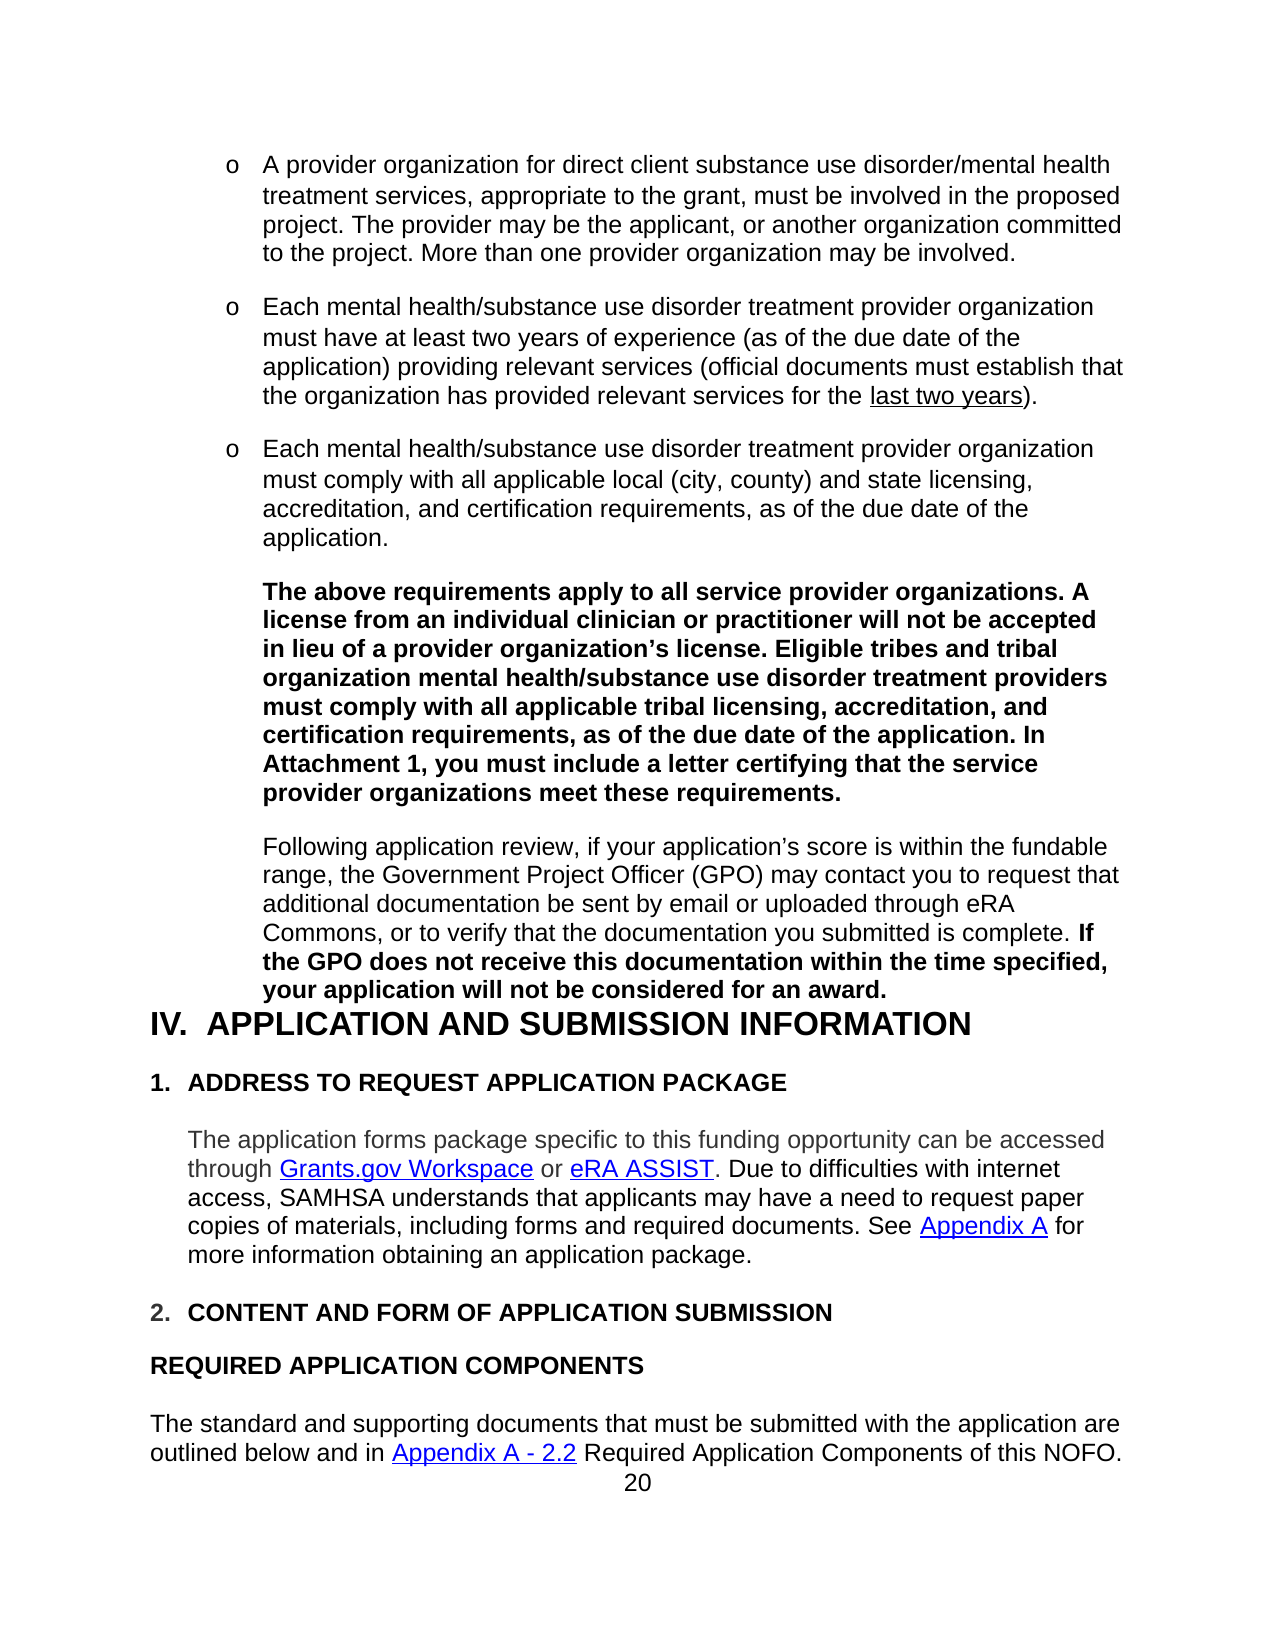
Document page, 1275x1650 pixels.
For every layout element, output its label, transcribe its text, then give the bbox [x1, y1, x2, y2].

subtitle ADDRESS TO REQUEST APPLICATION PACKAGE [150, 1067, 1125, 1096]
text The above requirements apply to all service provider organizations. A license from an individual clinician or practitioner will not be accepted in lieu of a provider organization’s license. Eligible tribes and tribal organization mental health/substance use disorder treatment providers must comply with all applicable tribal licensing, accreditation, and certification requirements, as of the due date of the application. In Attachment 1, you must include a letter certifying that the service provider organizations meet these requirements. [262, 577, 1125, 807]
list Each mental health/substance use disorder treatment provider organization must have at least two years of experience (as of the due date of the application) providing relevant services (official documents must establish that the organization has provided relevant services for the last two years). [225, 292, 1125, 409]
list A provider organization for direct client substance use disorder/mental health treatment services, appropriate to the grant, must be involved in the proposed project. The provider may be the applicant, or another organization committed to the project. More than one provider organization may be involved. [225, 150, 1125, 267]
text The standard and supporting documents that must be submitted with the application are outlined below and in Appendix A - 2.2 Required Application Components of this NOFO. [150, 1409, 1125, 1466]
list Each mental health/substance use disorder treatment provider organization must comply with all applicable local (city, county) and state licensing, accreditation, and certification requirements, as of the due date of the application. [225, 434, 1125, 552]
text Following application review, if your application’s score is within the fundable range, the Government Project Officer (GPO) may contact you to request that additional documentation be sent by email or uploaded through eRA Commons, or to verify that the documentation you submitted is complete. If the GPO does not receive this documentation within the time specified, your application will not be considered for an award. [262, 832, 1125, 1004]
subtitle IV. APPLICATION AND SUBMISSION INFORMATION [150, 1004, 1125, 1042]
subtitle CONTENT AND FORM OF APPLICATION SUBMISSION [150, 1297, 1125, 1326]
text The application forms package specific to this funding opportunity can be accessed through Grants.gov Workspace or eRA ASSIST. Due to difficulties with internet access, SAMHSA understands that applicants may have a need to request paper copies of materials, including forms and required documents. See Appendix A for more information obtaining an application package. [187, 1125, 1125, 1269]
text REQUIRED APPLICATION COMPONENTS [150, 1351, 1125, 1380]
